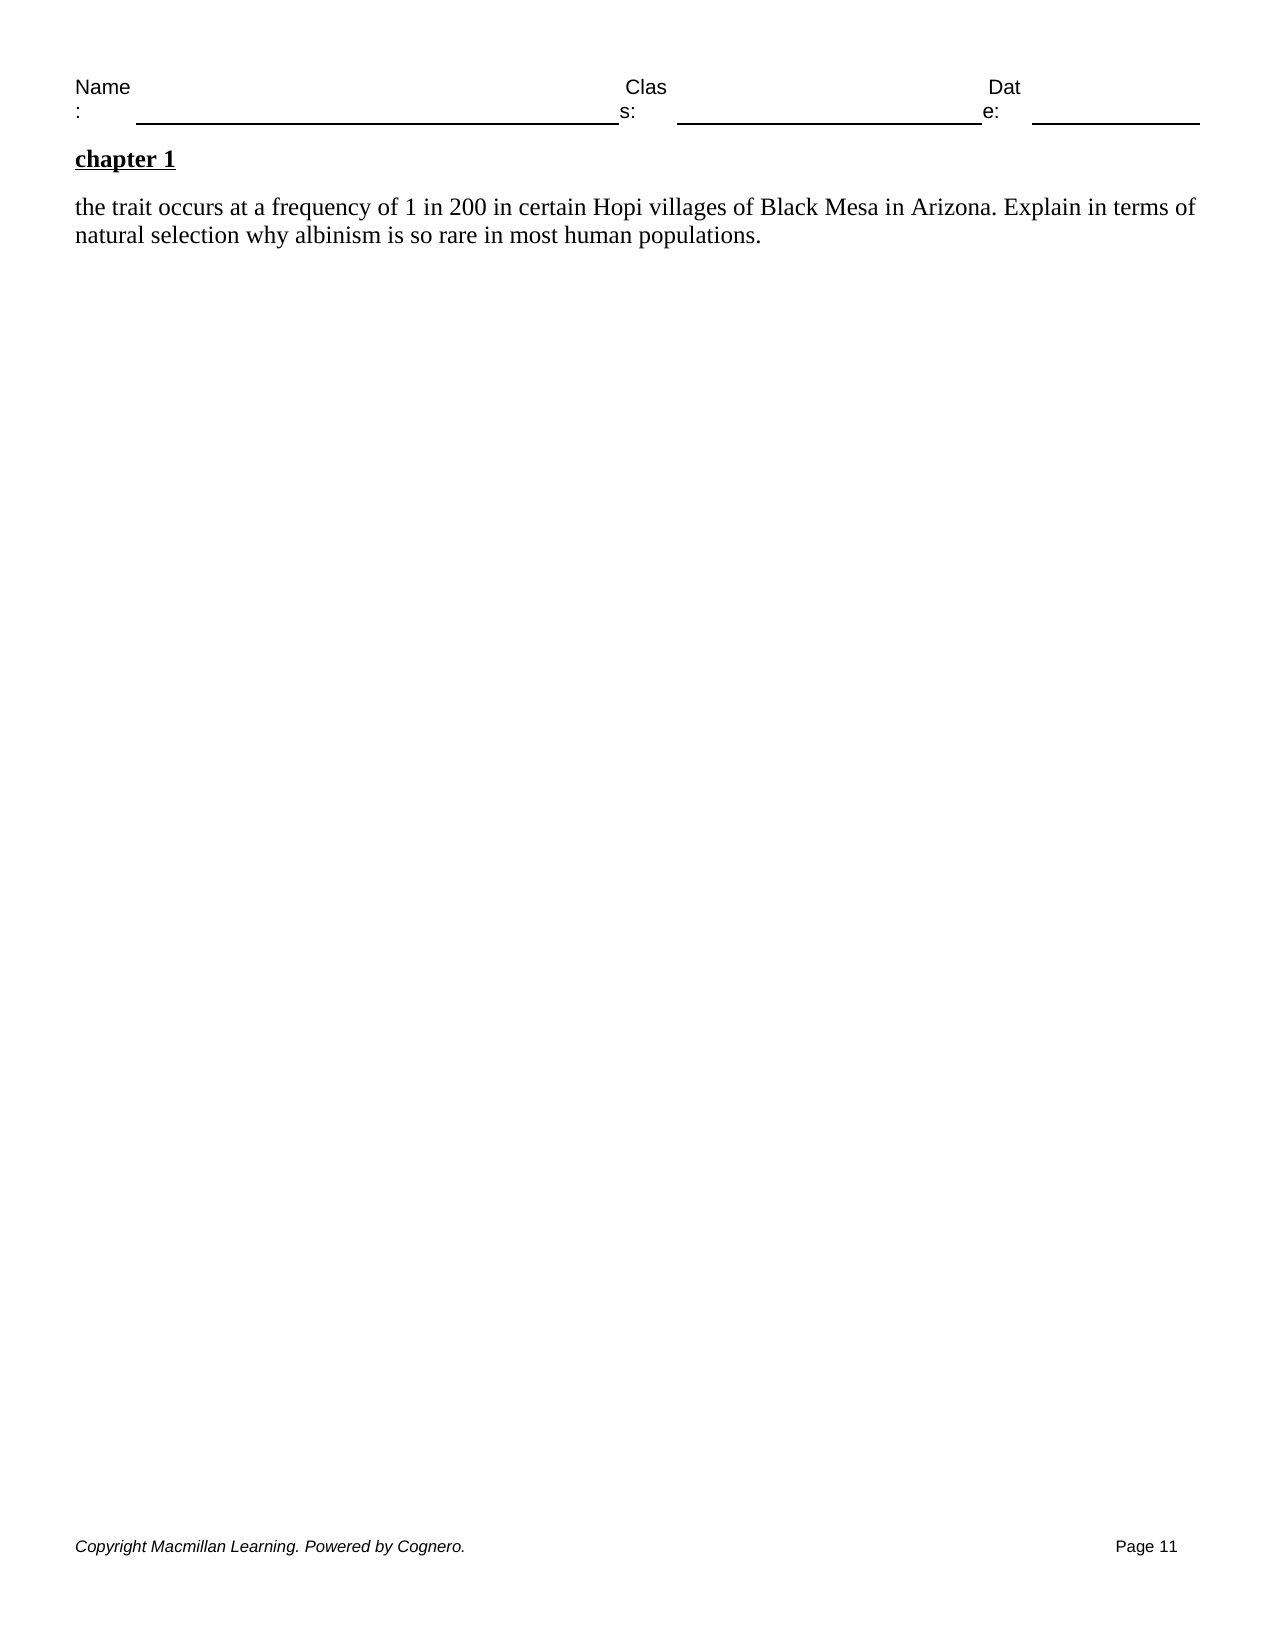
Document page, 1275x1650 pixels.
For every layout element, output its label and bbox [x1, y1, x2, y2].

table_header [75, 192, 1200, 249]
